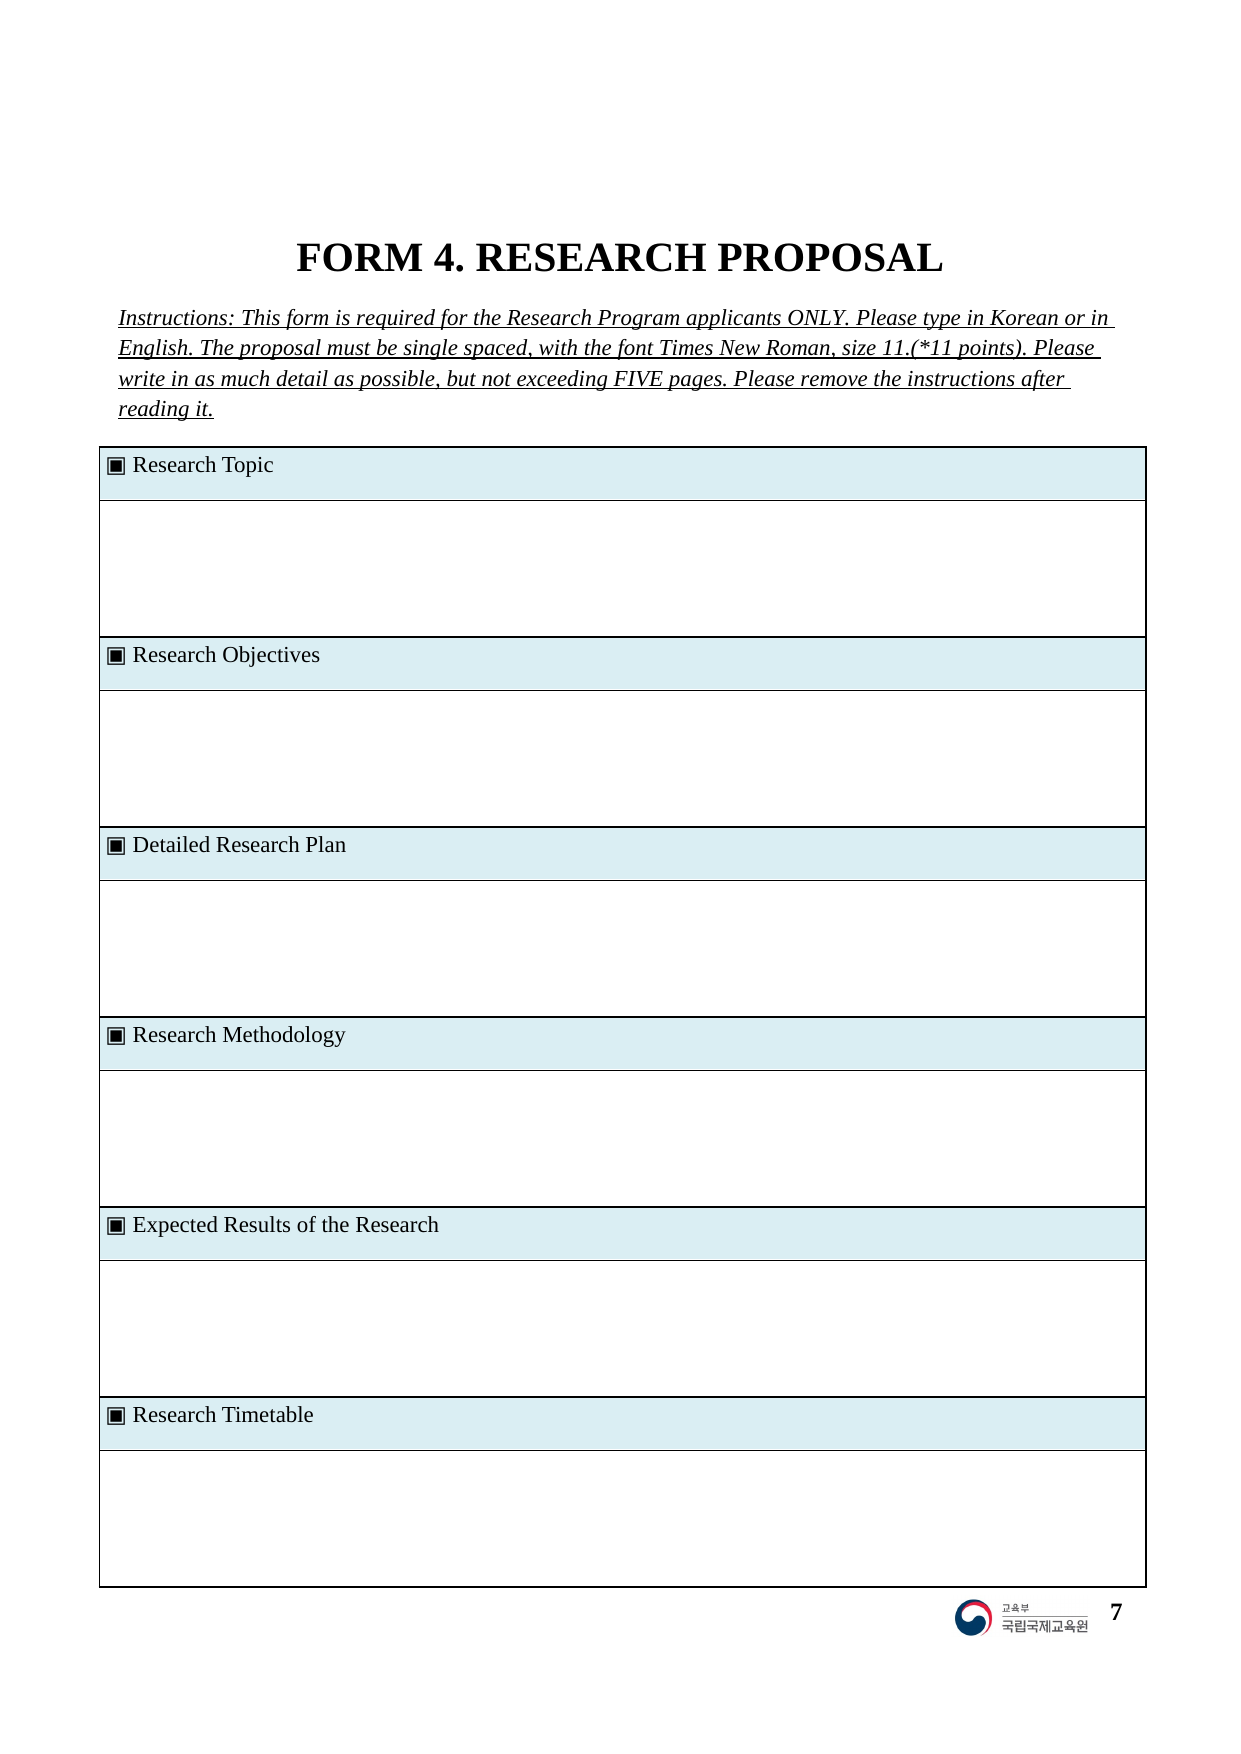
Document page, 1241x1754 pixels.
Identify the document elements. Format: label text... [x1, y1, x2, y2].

table_cell ▣ Detailed Research Plan [100, 828, 1145, 879]
text Instructions: This form is required for the Research Program applicants ONLY. Please type in Korean or in English. The proposal must be single spaced, with the font Times New Roman, size 11.(*11 points). Please write in as much detail as possible, but not exceeding FIVE pages. Please remove the instructions after reading it. [118, 304, 1122, 421]
table_cell [100, 1071, 1145, 1206]
table_cell ▣ Research Methodology [100, 1018, 1145, 1069]
table_cell ▣ Research Objectives [100, 638, 1145, 689]
table_cell ▣ Expected Results of the Research [100, 1208, 1145, 1259]
table_header ▣ Research Topic [100, 448, 1145, 499]
picture [951, 1595, 1091, 1637]
table_cell ▣ Research Timetable [100, 1398, 1145, 1449]
table_cell [100, 691, 1145, 826]
table_cell [100, 1451, 1145, 1586]
table_cell [100, 881, 1145, 1016]
table_cell [100, 1261, 1145, 1396]
text FORM 4. RESEARCH PROPOSAL [118, 232, 1122, 280]
table_cell [100, 501, 1145, 636]
